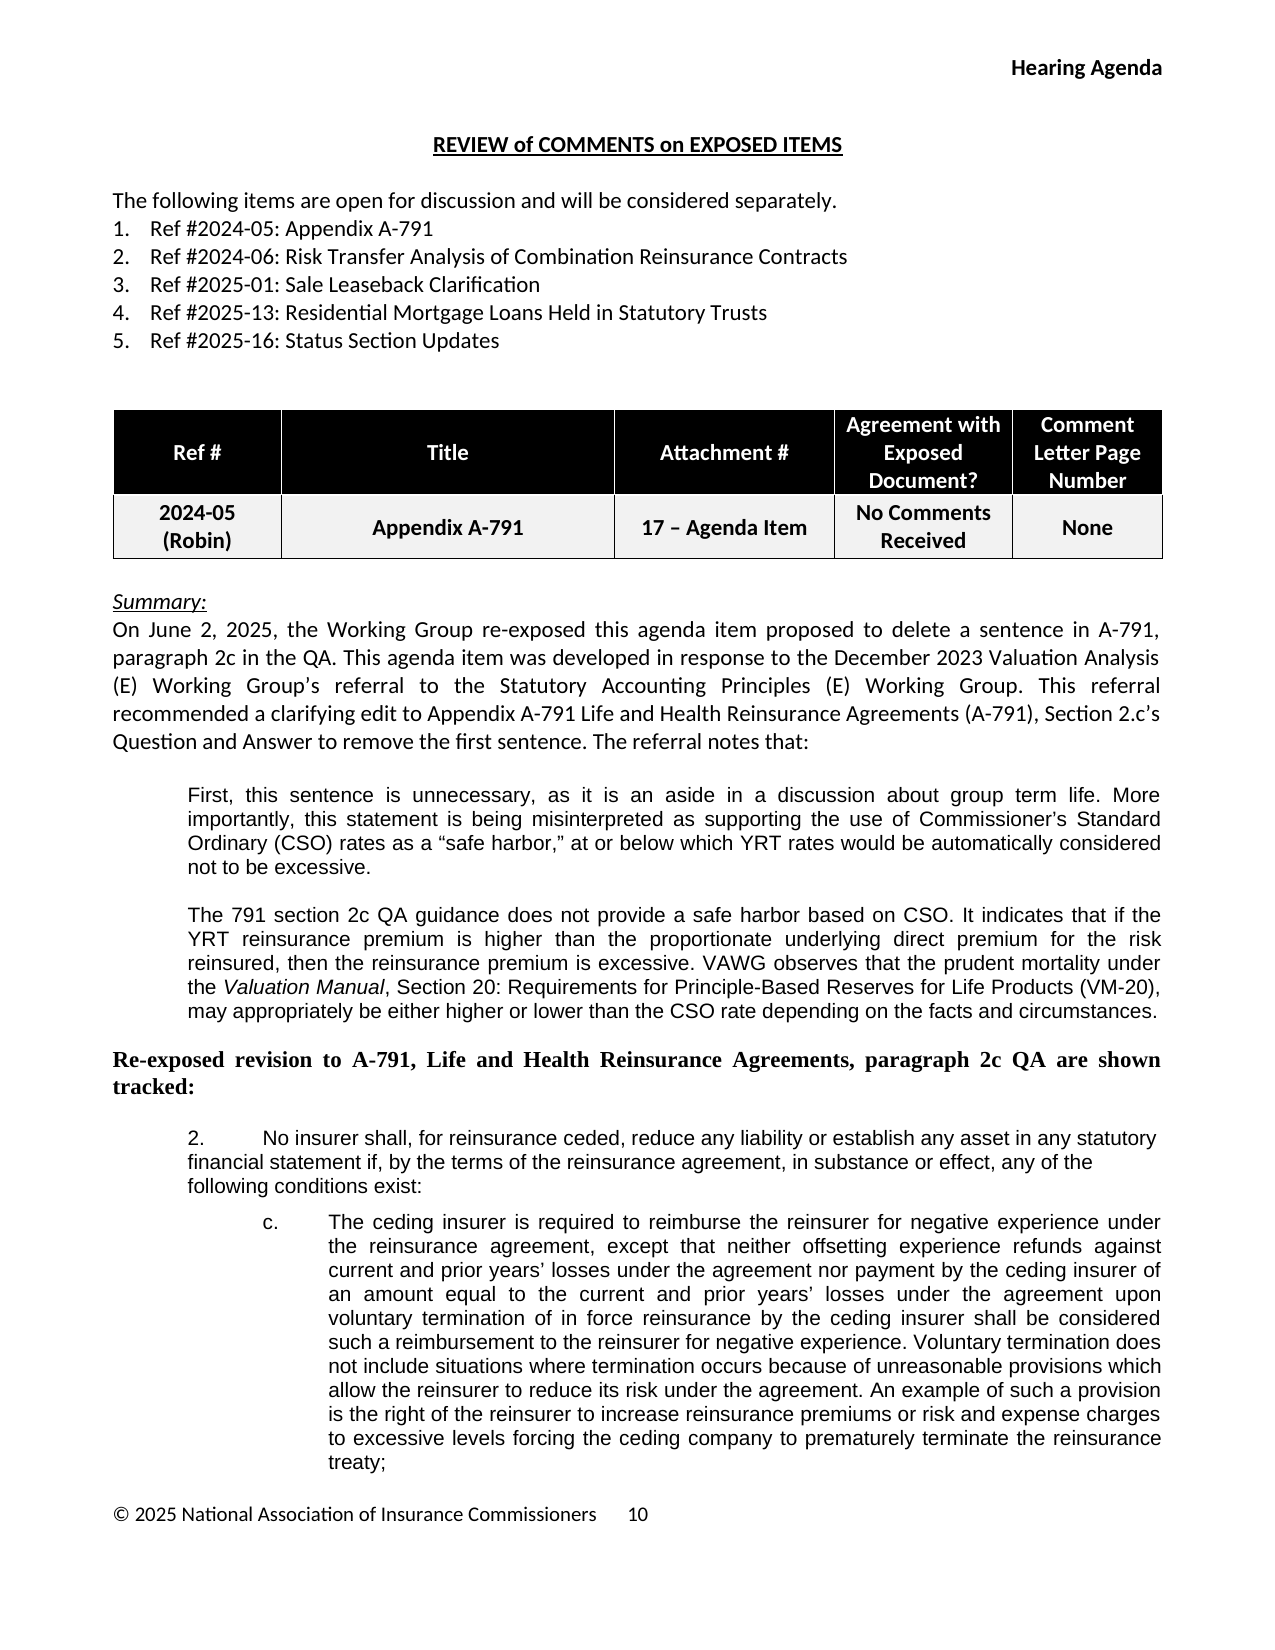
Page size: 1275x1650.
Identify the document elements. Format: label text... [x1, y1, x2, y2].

list Ref #2024-05: Appendix A-791 [112, 214, 1162, 242]
list Ref #2025-13: Residential Mortgage Loans Held in Statutory Trusts [112, 298, 1162, 326]
list 2. No insurer shall, for reinsurance ceded, reduce any liability or establish any asset in any statutory financial statement if, by the terms of the reinsurance agreement, in substance or effect, any of the following conditions exist: [187, 1126, 1162, 1197]
table_cell 2024-05 (Robin) [114, 496, 281, 558]
table_header Comment Letter Page Number [1013, 410, 1162, 494]
list The ceding insurer is required to reimburse the reinsurer for negative experience under the reinsurance agreement, except that neither offsetting experience refunds against current and prior years’ losses under the agreement nor payment by the ceding insurer of an amount equal to the current and prior years’ losses under the agreement upon voluntary termination of in force reinsurance by the ceding insurer shall be considered such a reimbursement to the reinsurer for negative experience. Voluntary termination does not include situations where termination occurs because of unreasonable provisions which allow the reinsurer to reduce its risk under the agreement. An example of such a provision is the right of the reinsurer to increase reinsurance premiums or risk and expense charges to excessive levels forcing the ceding company to prematurely terminate the reinsurance treaty; [262, 1210, 1162, 1473]
text Summary: [112, 587, 1162, 615]
text The following items are open for discussion and will be considered separately. [112, 186, 1162, 214]
list Ref #2024-06: Risk Transfer Analysis of Combination Reinsurance Contracts [112, 242, 1162, 270]
table_cell None [1013, 496, 1162, 558]
text The 791 section 2c QA guidance does not provide a safe harbor based on CSO. It indicates that if the YRT reinsurance premium is higher than the proportionate underlying direct premium for the risk reinsured, then the reinsurance premium is excessive. VAWG observes that the prudent mortality under the Valuation Manual, Section 20: Requirements for Principle-Based Reserves for Life Products (VM-20), may appropriately be either higher or lower than the CSO rate depending on the facts and circumstances. [187, 903, 1162, 1022]
table_header Agreement with Exposed Document? [835, 410, 1012, 494]
list Ref #2025-01: Sale Leaseback Clarification [112, 270, 1162, 298]
table_cell No Comments Received [835, 496, 1012, 558]
table_header Ref # [114, 410, 281, 494]
table_cell Appendix A-791 [282, 496, 614, 558]
text REVIEW of COMMENTS on EXPOSED ITEMS [112, 130, 1162, 158]
text Re-exposed revision to A-791, Life and Health Reinsurance Agreements, paragraph 2c QA are shown tracked: [112, 1046, 1162, 1099]
text First, this sentence is unnecessary, as it is an aside in a discussion about group term life. More importantly, this statement is being misinterpreted as supporting the use of Commissioner’s Standard Ordinary (CSO) rates as a “safe harbor,” at or below which YRT rates would be automatically considered not to be excessive. [187, 783, 1162, 879]
table_header Title [282, 410, 614, 494]
text On June 2, 2025, the Working Group re-exposed this agenda item proposed to delete a sentence in A-791, paragraph 2c in the QA. This agenda item was developed in response to the December 2023 Valuation Analysis (E) Working Group’s referral to the Statutory Accounting Principles (E) Working Group. This referral recommended a clarifying edit to Appendix A-791 Life and Health Reinsurance Agreements (A-791), Section 2.c’s Question and Answer to remove the first sentence. The referral notes that: [112, 615, 1162, 755]
table_header Attachment # [615, 410, 834, 494]
table_cell 17 – Agenda Item [615, 496, 834, 558]
list Ref #2025-16: Status Section Updates [112, 326, 1162, 354]
